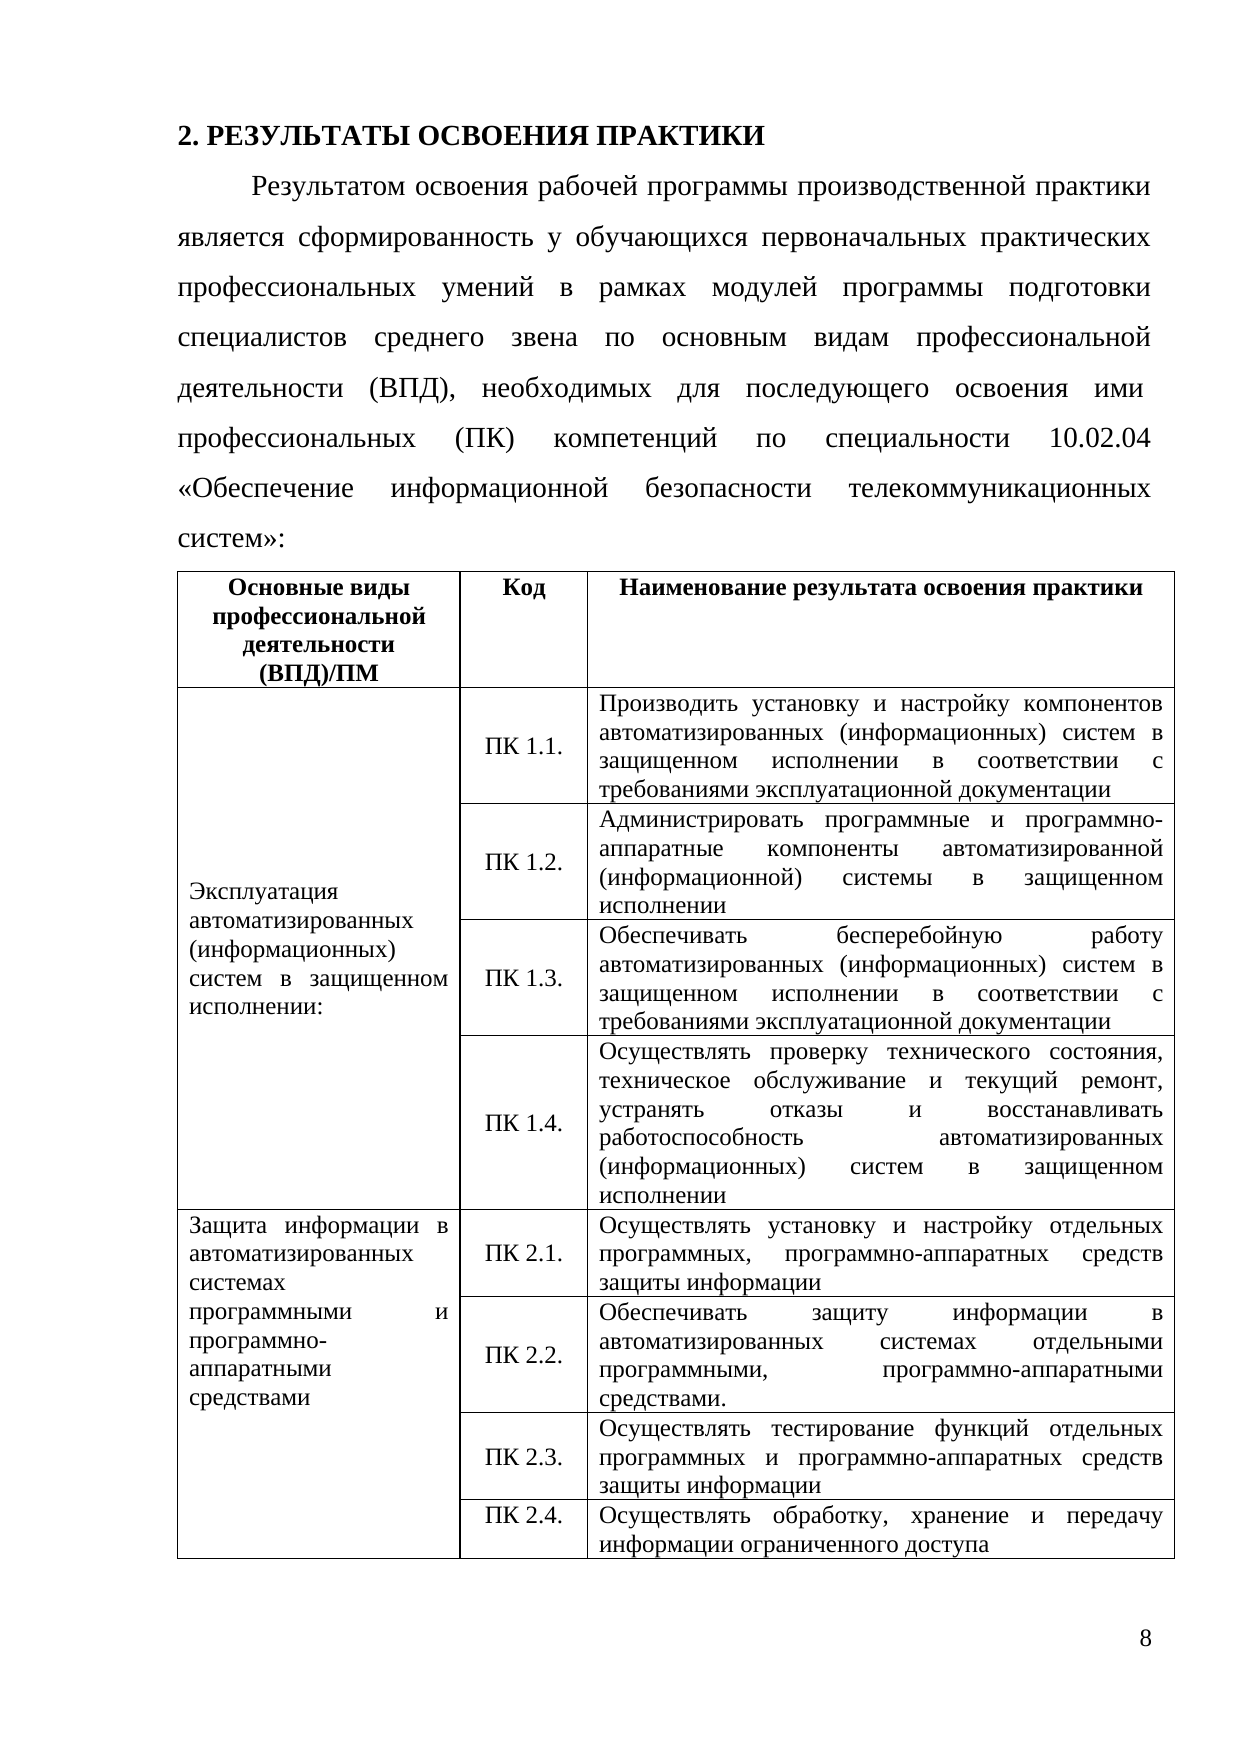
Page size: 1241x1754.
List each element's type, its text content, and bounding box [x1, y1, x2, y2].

text Результатом освоения рабочей программы производственной практики является сформированность у обучающихся первоначальных практических профессиональных умений в рамках модулей программы подготовки специалистов среднего звена по основным видам профессиональной деятельности (ВПД), необходимых для последующего освоения ими профессиональных (ПК) компетенций по специальности 10.02.04 «Обеспечение информационной безопасности телекоммуникационных систем»: [177, 168, 1152, 554]
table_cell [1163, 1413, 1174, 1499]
table_cell ПК 1.3. [461, 920, 587, 1035]
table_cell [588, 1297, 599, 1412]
table_cell Защита информации в автоматизированных системах программными и программно-аппаратными средствами [178, 1210, 459, 1558]
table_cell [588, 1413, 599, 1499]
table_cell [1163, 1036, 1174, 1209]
table_cell Эксплуатация автоматизированных (информационных) систем в защищенном исполнении: [178, 688, 459, 1209]
table_cell ПК 2.2. [461, 1297, 587, 1412]
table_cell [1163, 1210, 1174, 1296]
subtitle 2. РЕЗУЛЬТАТЫ ОСВОЕНИЯ ПРАКТИКИ [177, 118, 1152, 152]
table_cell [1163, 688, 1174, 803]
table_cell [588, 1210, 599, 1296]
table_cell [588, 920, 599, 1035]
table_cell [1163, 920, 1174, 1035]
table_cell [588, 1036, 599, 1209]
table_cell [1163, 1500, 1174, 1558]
table_cell ПК 2.4. [461, 1500, 587, 1558]
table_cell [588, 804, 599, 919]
table_header Код [461, 572, 587, 687]
table_header Наименование результата освоения практики [588, 572, 1174, 687]
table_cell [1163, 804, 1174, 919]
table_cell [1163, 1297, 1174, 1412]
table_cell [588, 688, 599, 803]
table_cell ПК 2.3. [461, 1413, 587, 1499]
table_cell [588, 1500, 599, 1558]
table_cell ПК 1.2. [461, 804, 587, 919]
table_cell ПК 2.1. [461, 1210, 587, 1296]
table_cell ПК 1.1. [461, 688, 587, 803]
table_cell ПК 1.4. [461, 1036, 587, 1209]
